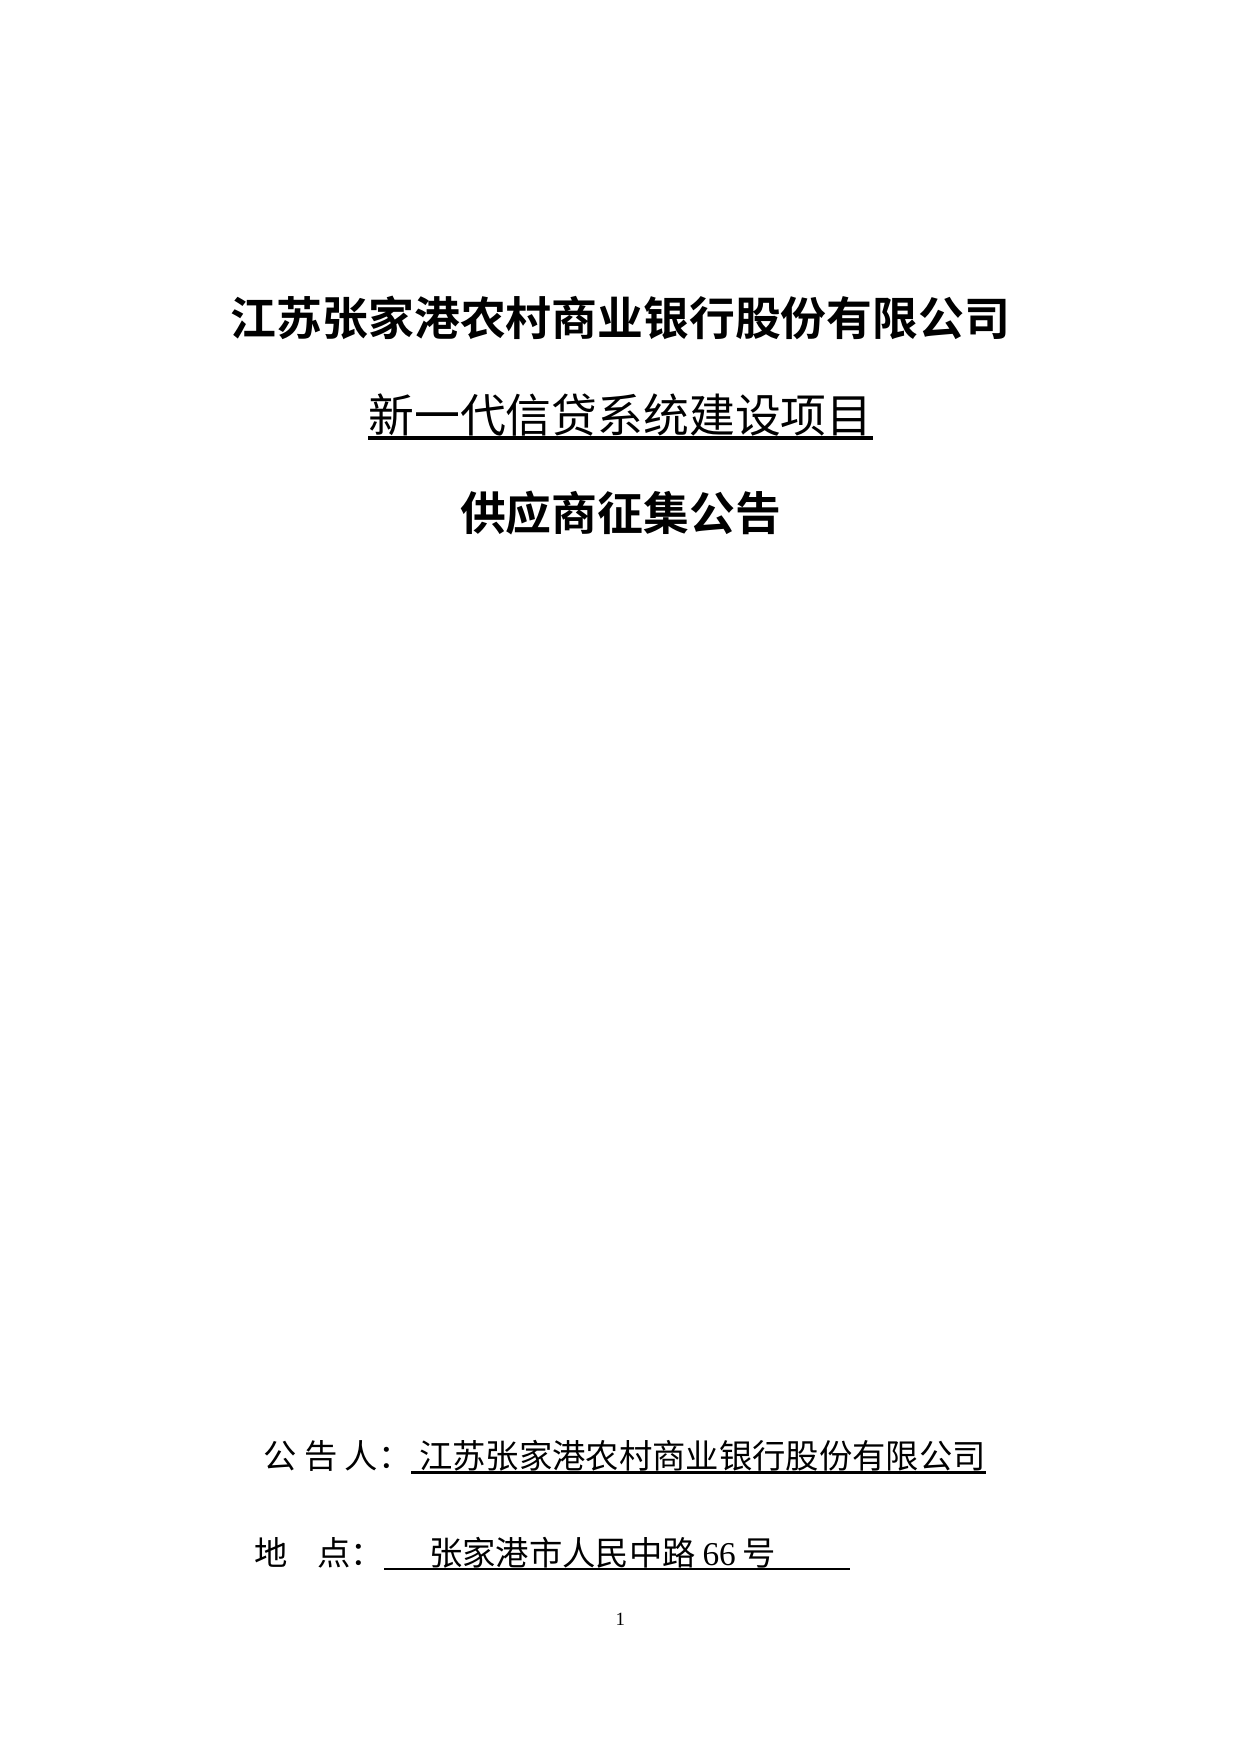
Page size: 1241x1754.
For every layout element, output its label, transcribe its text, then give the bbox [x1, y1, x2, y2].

text 新一代信贷系统建设项目 [187, 364, 1053, 462]
text 公 告 人： 江苏张家港农村商业银行股份有限公司 [187, 1430, 1053, 1478]
text 江苏张家港农村商业银行股份有限公司 [187, 267, 1053, 364]
text 供应商征集公告 [187, 462, 1053, 559]
text 地 点： 张家港市人民中路66号 [187, 1526, 1053, 1575]
